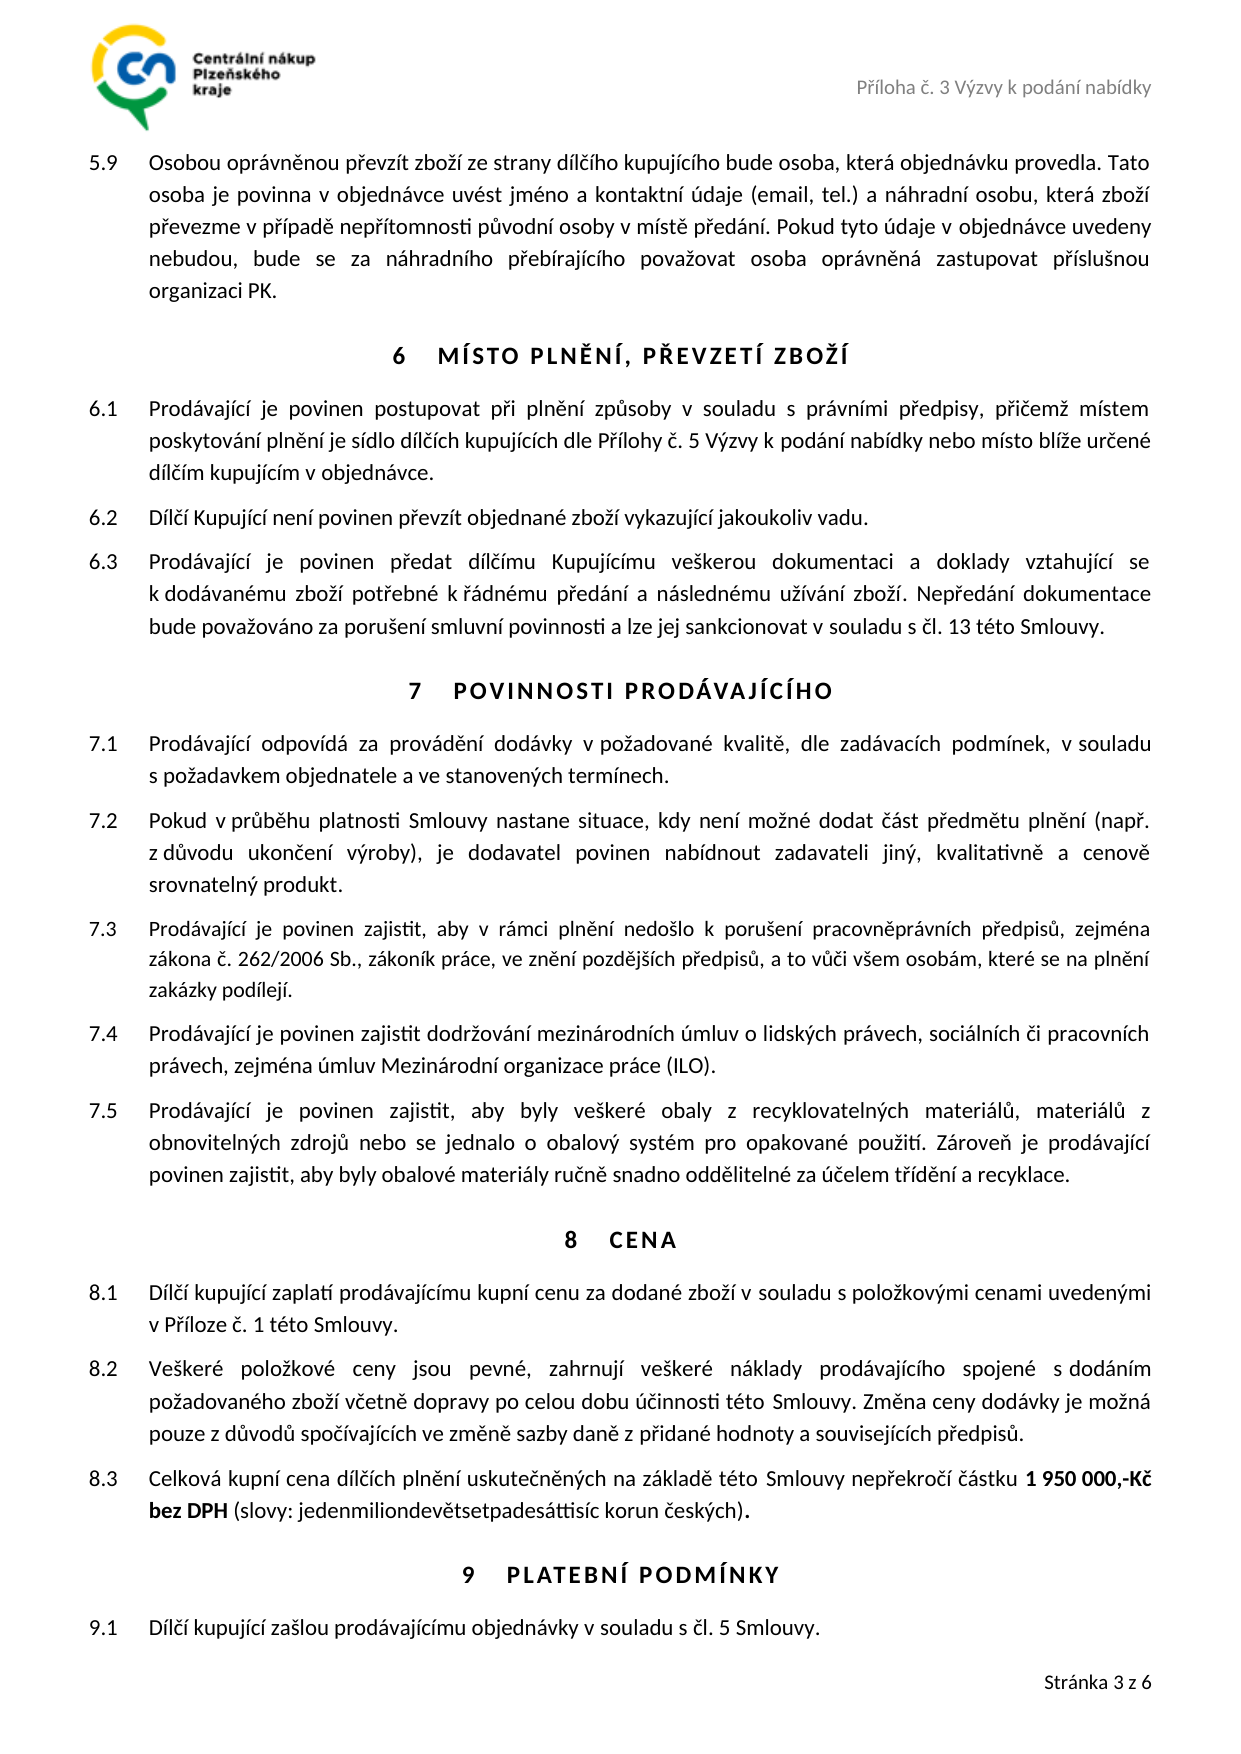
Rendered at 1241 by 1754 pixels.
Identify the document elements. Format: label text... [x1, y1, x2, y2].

subtitle Prodávající je povinen předat dílčímu Kupujícímu veškerou dokumentaci a doklady vztahující se k dodávanému zboží potřebné k řádnému předání a následnému užívání zboží. Nepředání dokumentace bude považováno za porušení smluvní povinnosti a lze jej sankcionovat v souladu s čl. 13 této Smlouvy. [89, 547, 1152, 640]
subtitle Prodávající je povinen zajistit, aby v rámci plnění nedošlo k porušení pracovněprávních předpisů, zejména zákona č. 262/2006 Sb., zákoník práce, ve znění pozdějších předpisů, a to vůči všem osobám, které se na plnění zakázky podílejí. [89, 915, 1152, 1003]
subtitle Celková kupní cena dílčích plnění uskutečněných na základě této Smlouvy nepřekročí částku 1 950 000,-Kč bez DPH (slovy: jedenmiliondevětsetpadesáttisíc korun českých). [89, 1464, 1152, 1524]
subtitle Pokud v průběhu platnosti Smlouvy nastane situace, kdy není možné dodat část předmětu plnění (např. z důvodu ukončení výroby), je dodavatel povinen nabídnout zadavateli jiný, kvalitativně a cenově srovnatelný produkt. [89, 806, 1152, 898]
subtitle Osobou oprávněnou převzít zboží ze strany dílčího kupujícího bude osoba, která objednávku provedla. Tato osoba je povinna v objednávce uvést jméno a kontaktní údaje (email, tel.) a náhradní osobu, která zboží převezme v případě nepřítomnosti původní osoby v místě předání. Pokud tyto údaje v objednávce uvedeny nebudou, bude se za náhradního přebírajícího považovat osoba oprávněná zastupovat příslušnou organizaci PK. [89, 148, 1152, 304]
subtitle Dílčí kupující zaplatí prodávajícímu kupní cenu za dodané zboží v souladu s položkovými cenami uvedenými v Příloze č. 1 této Smlouvy. [89, 1278, 1152, 1338]
subtitle PLATEBNÍ PODMÍNKY [89, 1559, 1152, 1590]
subtitle Prodávající je povinen zajistit, aby byly veškeré obaly z recyklovatelných materiálů, materiálů z obnovitelných zdrojů nebo se jednalo o obalový systém pro opakované použití. Zároveň je prodávající povinen zajistit, aby byly obalové materiály ručně snadno oddělitelné za účelem třídění a recyklace. [89, 1096, 1152, 1188]
picture [47, 0, 361, 176]
subtitle Dílčí Kupující není povinen převzít objednané zboží vykazující jakoukoliv vadu. [89, 503, 1152, 531]
subtitle Prodávající je povinen postupovat při plnění způsoby v souladu s právními předpisy, přičemž místem poskytování plnění je sídlo dílčích kupujících dle Přílohy č. 5 Výzvy k podání nabídky nebo místo blíže určené dílčím kupujícím v objednávce. [89, 394, 1152, 486]
subtitle Prodávající je povinen zajistit dodržování mezinárodních úmluv o lidských právech, sociálních či pracovních právech, zejména úmluv Mezinárodní organizace práce (ILO). [89, 1019, 1152, 1079]
subtitle Prodávající odpovídá za provádění dodávky v požadované kvalitě, dle zadávacích podmínek, v souladu s požadavkem objednatele a ve stanovených termínech. [89, 729, 1152, 789]
subtitle POVINNOSTI PRODÁVAJÍCÍHO [89, 675, 1152, 706]
subtitle CENA [89, 1224, 1152, 1254]
subtitle Veškeré položkové ceny jsou pevné, zahrnují veškeré náklady prodávajícího spojené s dodáním požadovaného zboží včetně dopravy po celou dobu účinnosti této Smlouvy. Změna ceny dodávky je možná pouze z důvodů spočívajících ve změně sazby daně z přidané hodnoty a souvisejících předpisů. [89, 1354, 1152, 1447]
subtitle MÍSTO PLNĚNÍ, PŘEVZETÍ ZBOŽÍ [89, 340, 1152, 370]
subtitle Dílčí kupující zašlou prodávajícímu objednávky v souladu s čl. 5 Smlouvy. [89, 1613, 1152, 1641]
